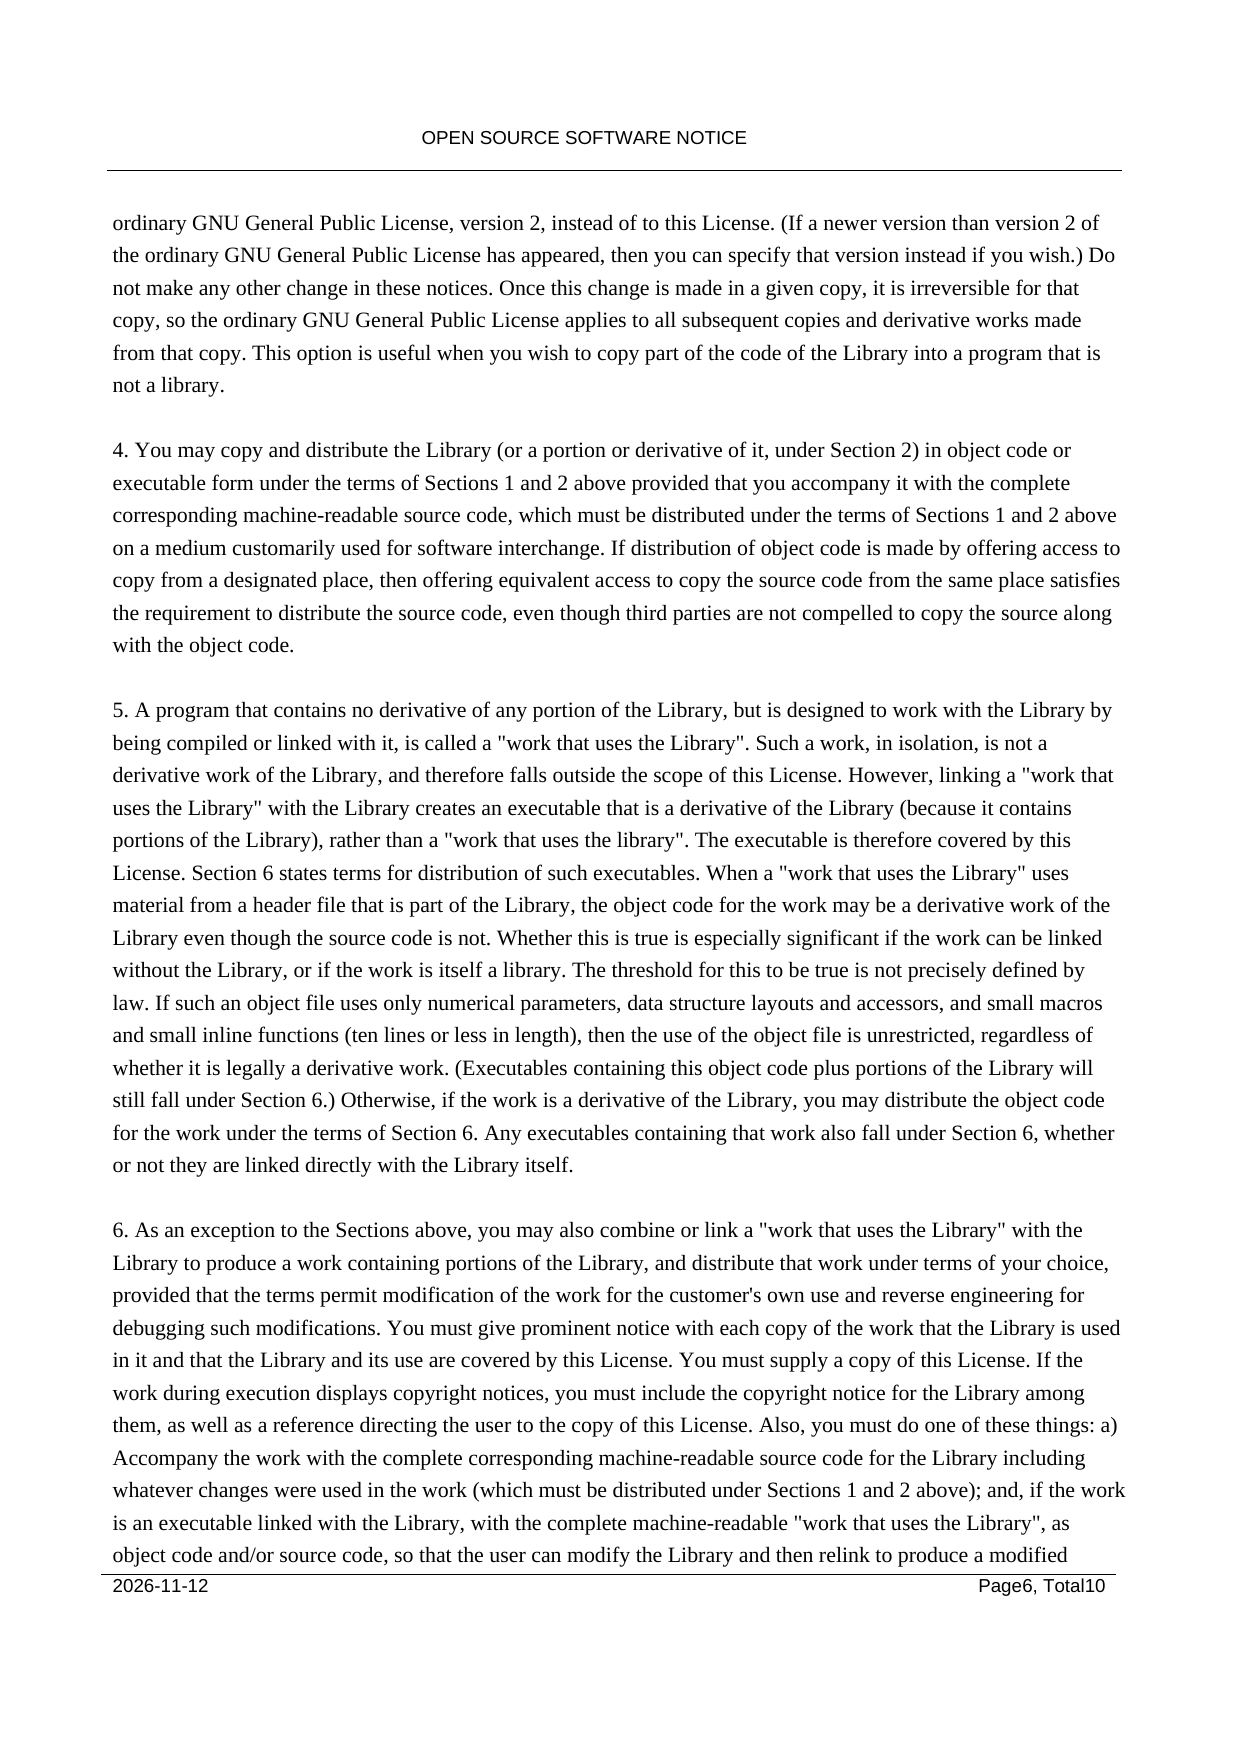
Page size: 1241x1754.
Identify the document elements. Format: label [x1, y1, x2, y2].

text [112, 206, 1128, 1571]
